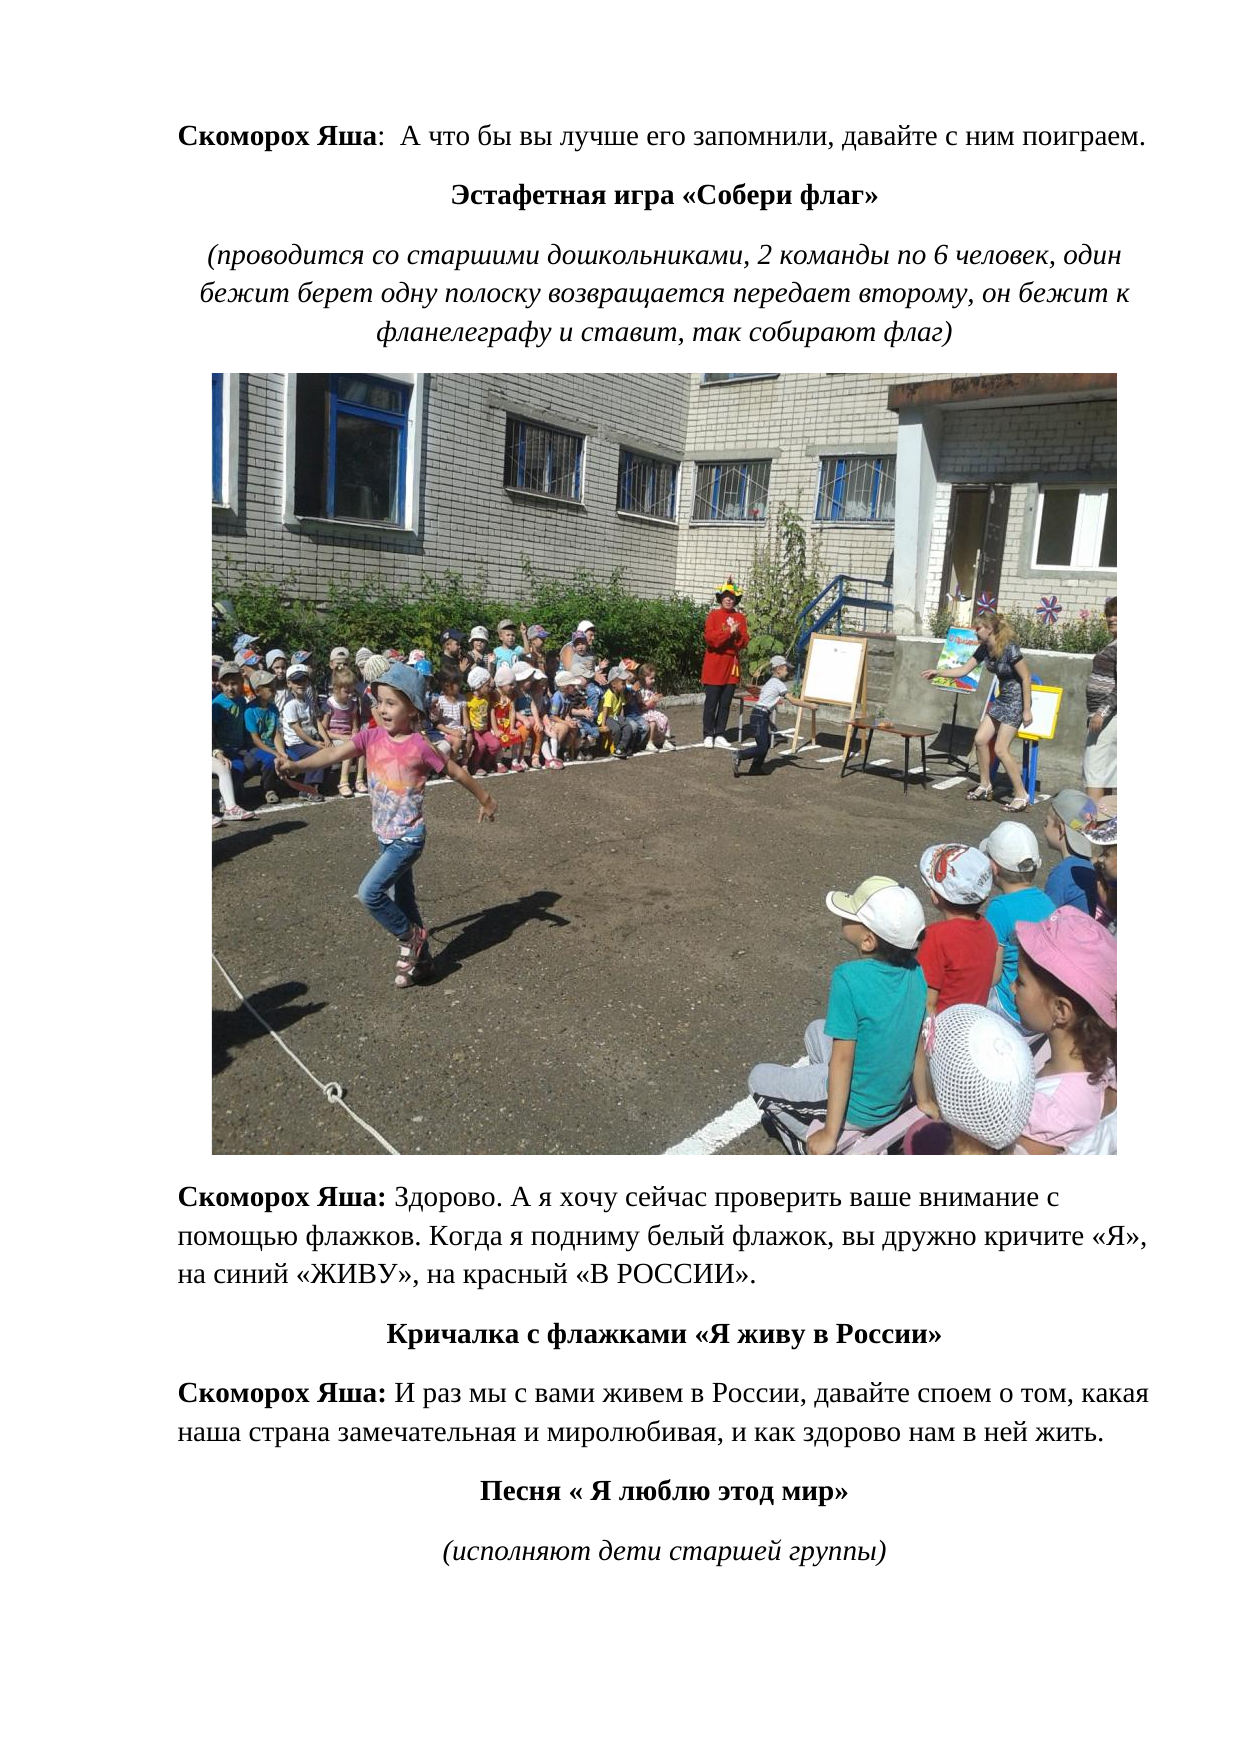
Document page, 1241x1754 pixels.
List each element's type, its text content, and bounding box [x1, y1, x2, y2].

text Песня « Я люблю этод мир» [177, 1473, 1152, 1507]
text Скоморох Яша: Здорово. А я хочу сейчас проверить ваше внимание с помощью флажков. Когда я подниму белый флажок, вы дружно кричите «Я», на синий «ЖИВУ», на красный «В РОССИИ». [177, 1179, 1152, 1290]
text Скоморох Яша: А что бы вы лучше его запомнили, давайте с ним поиграем. [177, 118, 1152, 152]
text (проводится со старшими дошкольниками, 2 команды по 6 человек, один бежит берет одну полоску возвращается передает второму, он бежит к фланелеграфу и ставит, так собирают флаг) [177, 237, 1152, 347]
text Кричалка с флажками «Я живу в России» [177, 1316, 1152, 1349]
text Эстафетная игра «Собери флаг» [177, 177, 1152, 211]
text (исполняют дети старшей группы) [177, 1533, 1152, 1566]
text Скоморох Яша: И раз мы с вами живем в России, давайте споем о том, какая наша страна замечательная и миролюбивая, и как здорово нам в ней жить. [177, 1375, 1152, 1447]
picture [211, 373, 1117, 1155]
